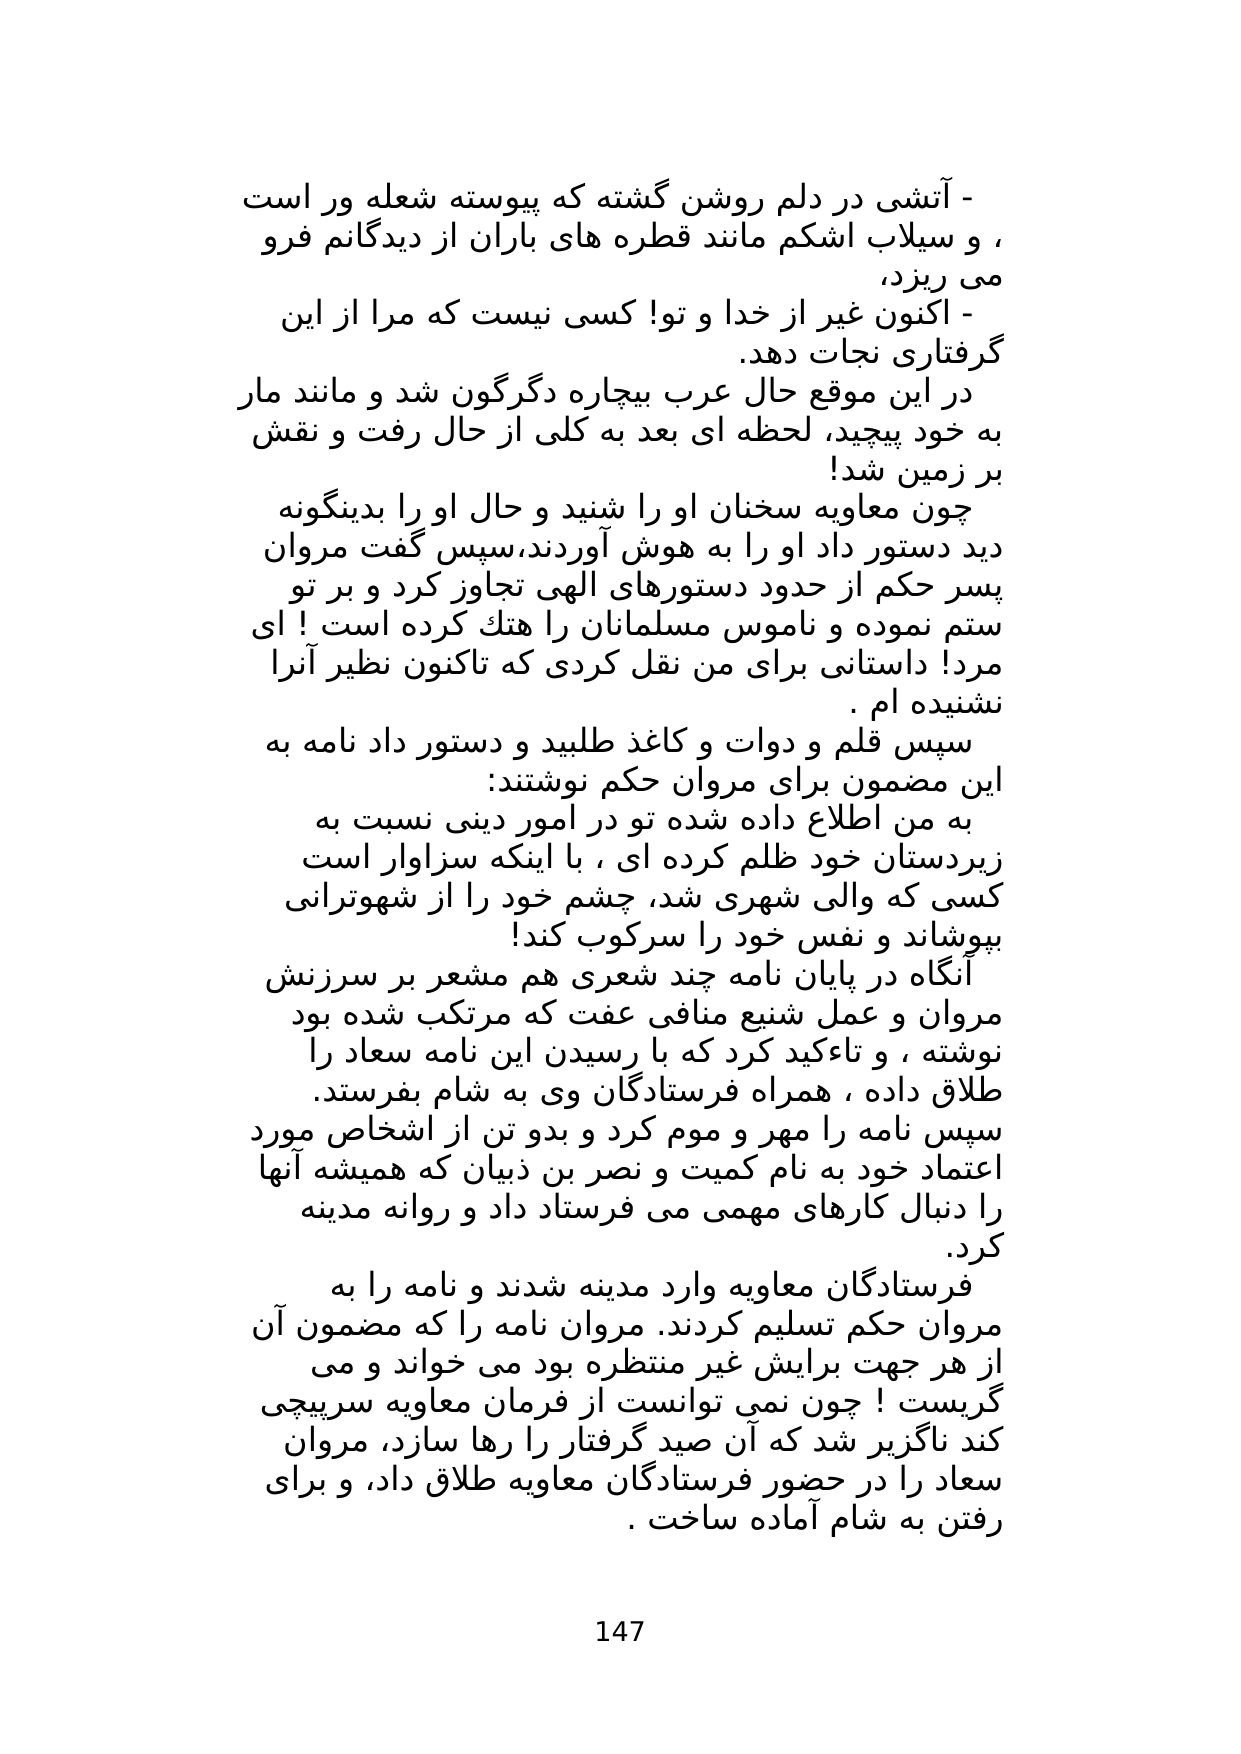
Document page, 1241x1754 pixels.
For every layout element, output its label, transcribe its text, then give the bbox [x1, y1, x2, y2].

text در اين موقع حال عرب بيچاره دگرگون شد و مانند مار به خود پيچيد، لحظه اى بعد به كلى از حال رفت و نقش بر زمين شد! [236, 371, 1004, 488]
text فرستادگان معاويه وارد مدينه شدند و نامه را به مروان حكم تسليم كردند. مروان نامه را كه مضمون آن از هر جهت برايش غير منتظره بود مى خواند و مى گريست ! چون نمى توانست از فرمان معاويه سرپيچى كند ناگزير شد كه آن صيد گرفتار را رها سازد، مروان سعاد را در حضور فرستادگان معاويه طلاق داد، و براى رفتن به شام آماده ساخت . [236, 1265, 1004, 1537]
text آنگاه در پايان نامه چند شعرى هم مشعر بر سرزنش مروان و عمل شنيع منافى عفت كه مرتكب شده بود نوشته ، و تاءكيد كرد كه با رسيدن اين نامه سعاد را طلاق داده ، همراه فرستادگان وى به شام بفرستد. سپس نامه را مهر و موم كرد و بدو تن از اشخاص مورد اعتماد خود به نام كميت و نصر بن ذبيان كه هميشه آنها را دنبال كارهاى مهمى مى فرستاد داد و روانه مدينه كرد. [236, 954, 1004, 1265]
text سپس قلم و دوات و كاغذ طلبيد و دستور داد نامه به اين مضمون براى مروان حكم نوشتند: [236, 721, 1004, 799]
text - اكنون غير از خدا و تو! كسى نيست كه مرا از اين گرفتارى نجات دهد. [236, 294, 1004, 371]
text به من اطلاع داده شده تو در امور دينى نسبت به زيردستان خود ظلم كرده اى ، با اينكه سزاوار است كسى كه والى شهرى شد، چشم خود را از شهوترانى بپوشاند و نفس خود را سركوب كند! [236, 799, 1004, 954]
text چون معاويه سخنان او را شنيد و حال او را بدينگونه ديد دستور داد او را به هوش آوردند،سپس گفت مروان پسر حكم از حدود دستورهاى الهى تجاوز كرد و بر تو ستم نموده و ناموس مسلمانان را هتك كرده است ! اى مرد! داستانى براى من نقل كردى كه تاكنون نظير آنرا نشنيده ام . [236, 488, 1004, 721]
text - آتشى در دلم روشن گشته كه پيوسته شعله ور است ، و سيلاب اشكم مانند قطره هاى باران از ديدگانم فرو مى ريزد، [236, 177, 1004, 294]
